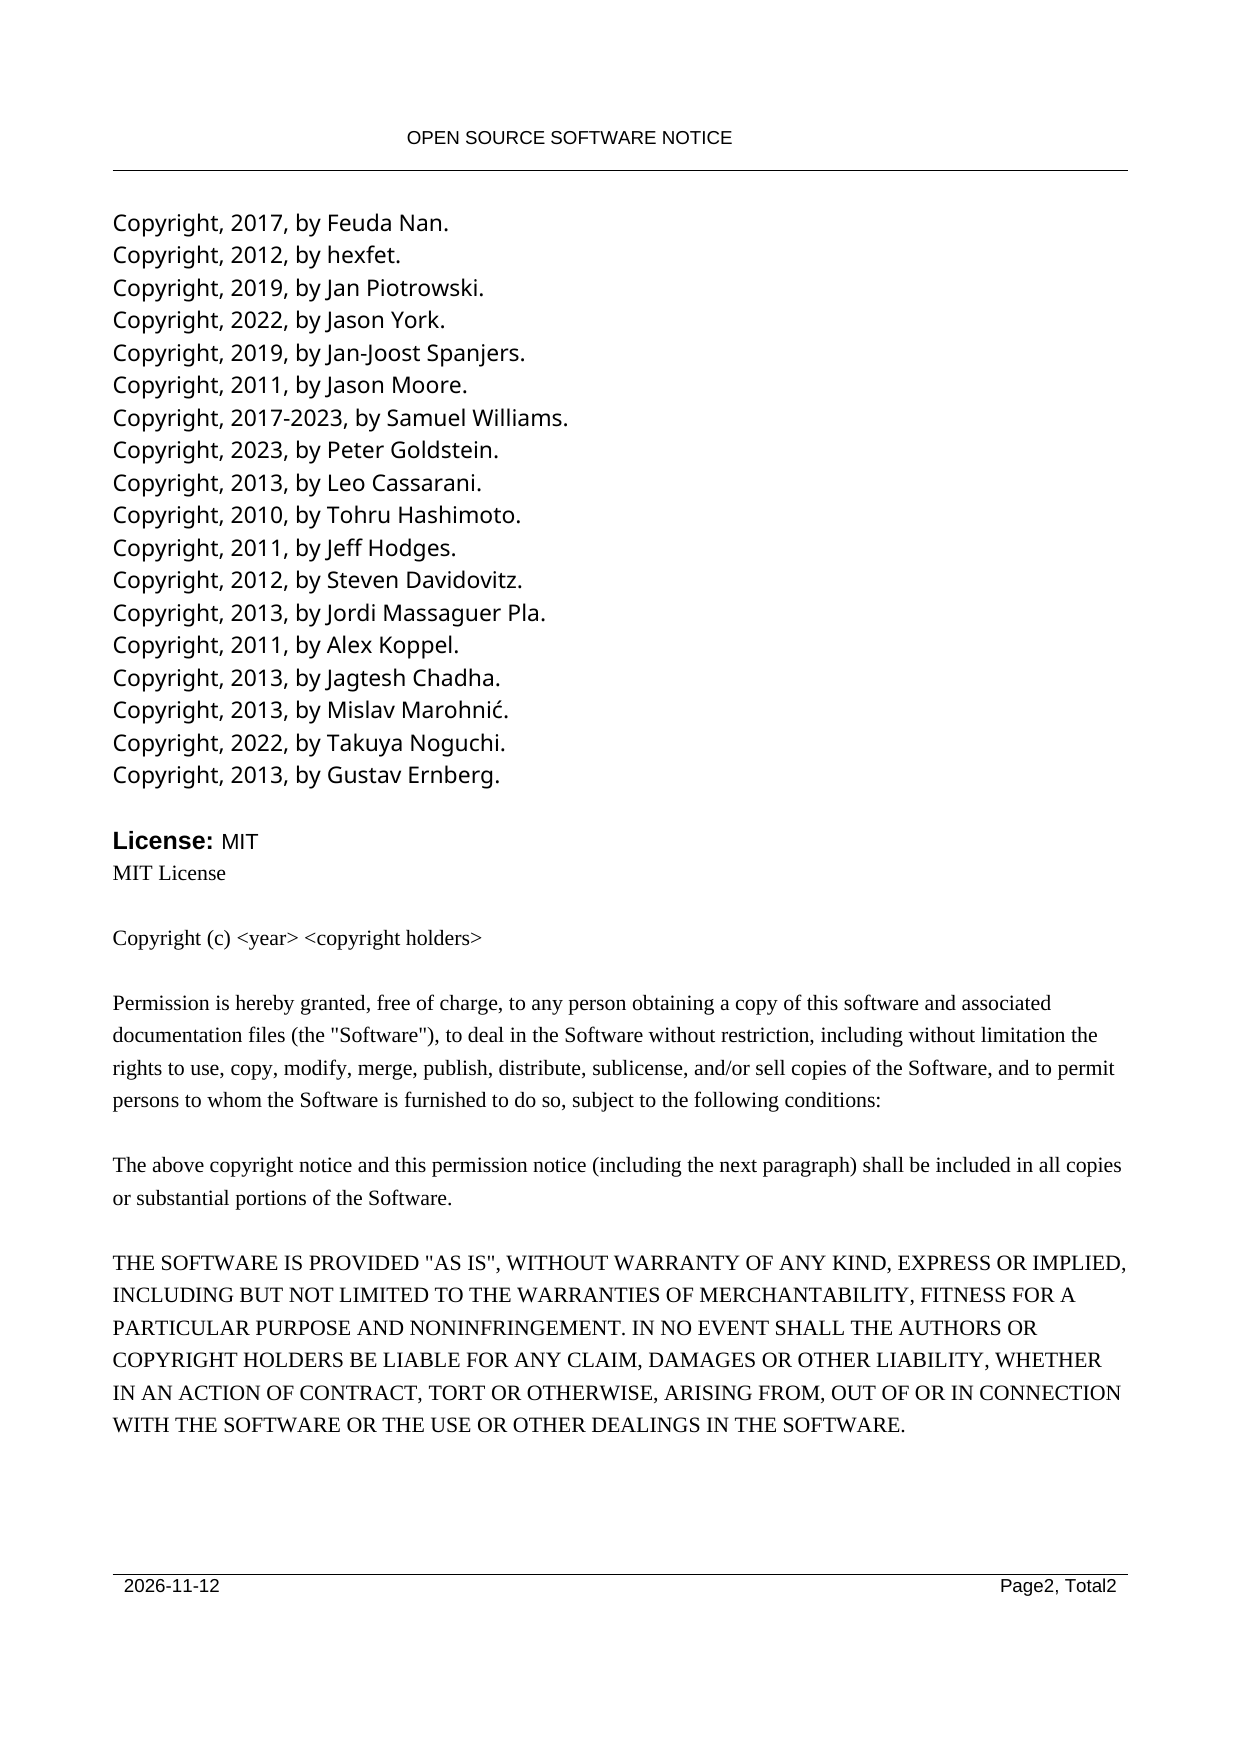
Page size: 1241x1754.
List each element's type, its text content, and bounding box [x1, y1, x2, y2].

text License: MIT [112, 824, 1128, 856]
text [112, 206, 1128, 824]
text MIT License Copyright (c) <year> <copyright holders> Permission is hereby granted, free of charge, to any person obtaining a copy of this software and associated documentation files (the "Software"), to deal in the Software without restriction, including without limitation the rights to use, copy, modify, merge, publish, distribute, sublicense, and/or sell copies of the Software, and to permit persons to whom the Software is furnished to do so, subject to the following conditions: The above copyright notice and this permission notice (including the next paragraph) shall be included in all copies or substantial portions of the Software. THE SOFTWARE IS PROVIDED "AS IS", WITHOUT WARRANTY OF ANY KIND, EXPRESS OR IMPLIED, INCLUDING BUT NOT LIMITED TO THE WARRANTIES OF MERCHANTABILITY, FITNESS FOR A PARTICULAR PURPOSE AND NONINFRINGEMENT. IN NO EVENT SHALL THE AUTHORS OR COPYRIGHT HOLDERS BE LIABLE FOR ANY CLAIM, DAMAGES OR OTHER LIABILITY, WHETHER IN AN ACTION OF CONTRACT, TORT OR OTHERWISE, ARISING FROM, OUT OF OR IN CONNECTION WITH THE SOFTWARE OR THE USE OR OTHER DEALINGS IN THE SOFTWARE. [112, 856, 1128, 1441]
